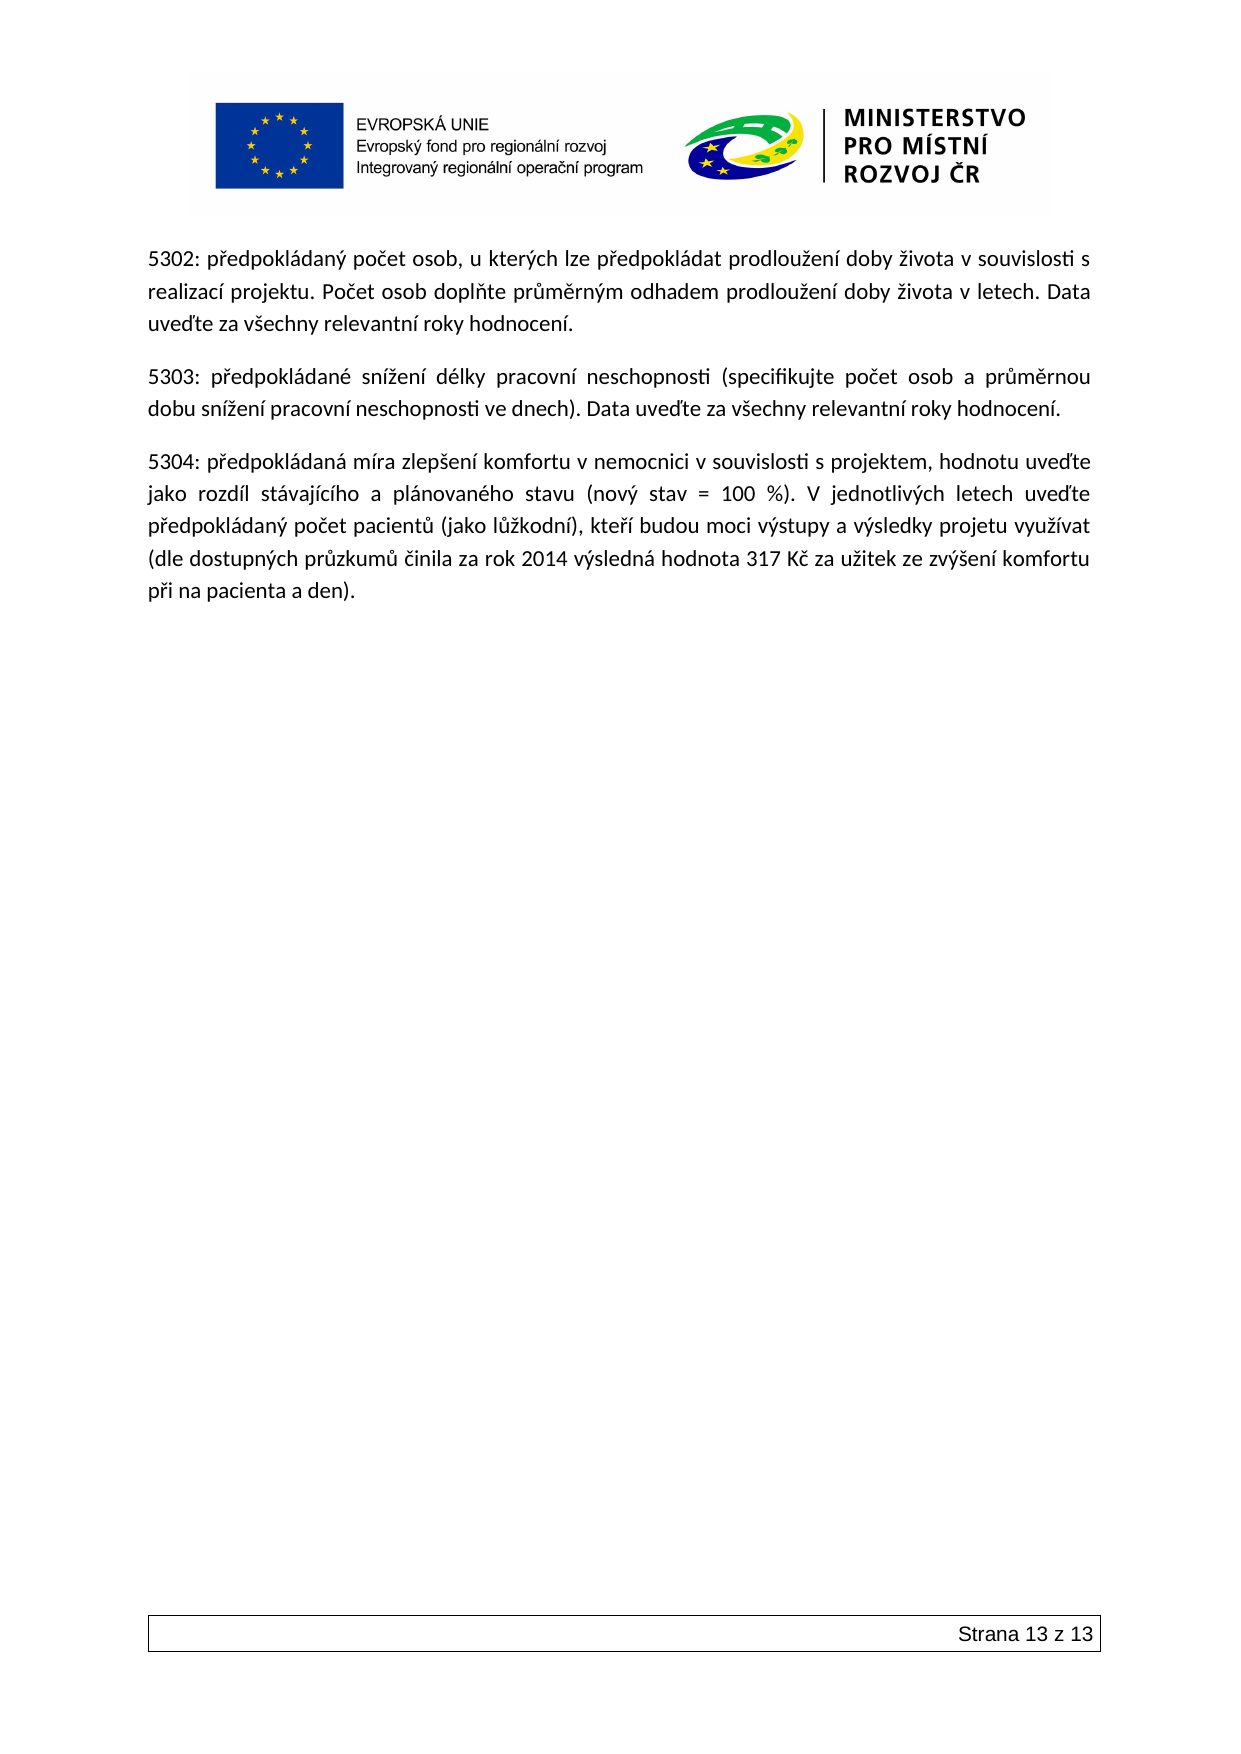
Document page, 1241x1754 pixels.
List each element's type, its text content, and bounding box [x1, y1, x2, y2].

text 5302: předpokládaný počet osob, u kterých lze předpokládat prodloužení doby života v souvislosti s realizací projektu. Počet osob doplňte průměrným odhadem prodloužení doby života v letech. Data uveďte za všechny relevantní roky hodnocení. [148, 244, 1093, 337]
picture [187, 73, 1053, 217]
text 5304: předpokládaná míra zlepšení komfortu v nemocnici v souvislosti s projektem, hodnotu uveďte jako rozdíl stávajícího a plánovaného stavu (nový stav = 100 %). V jednotlivých letech uveďte předpokládaný počet pacientů (jako lůžkodní), kteří budou moci výstupy a výsledky projetu využívat (dle dostupných průzkumů činila za rok 2014 výsledná hodnota 317 Kč za užitek ze zvýšení komfortu při na pacienta a den). [148, 447, 1093, 604]
text 5303: předpokládané snížení délky pracovní neschopnosti (specifikujte počet osob a průměrnou dobu snížení pracovní neschopnosti ve dnech). Data uveďte za všechny relevantní roky hodnocení. [148, 362, 1093, 422]
